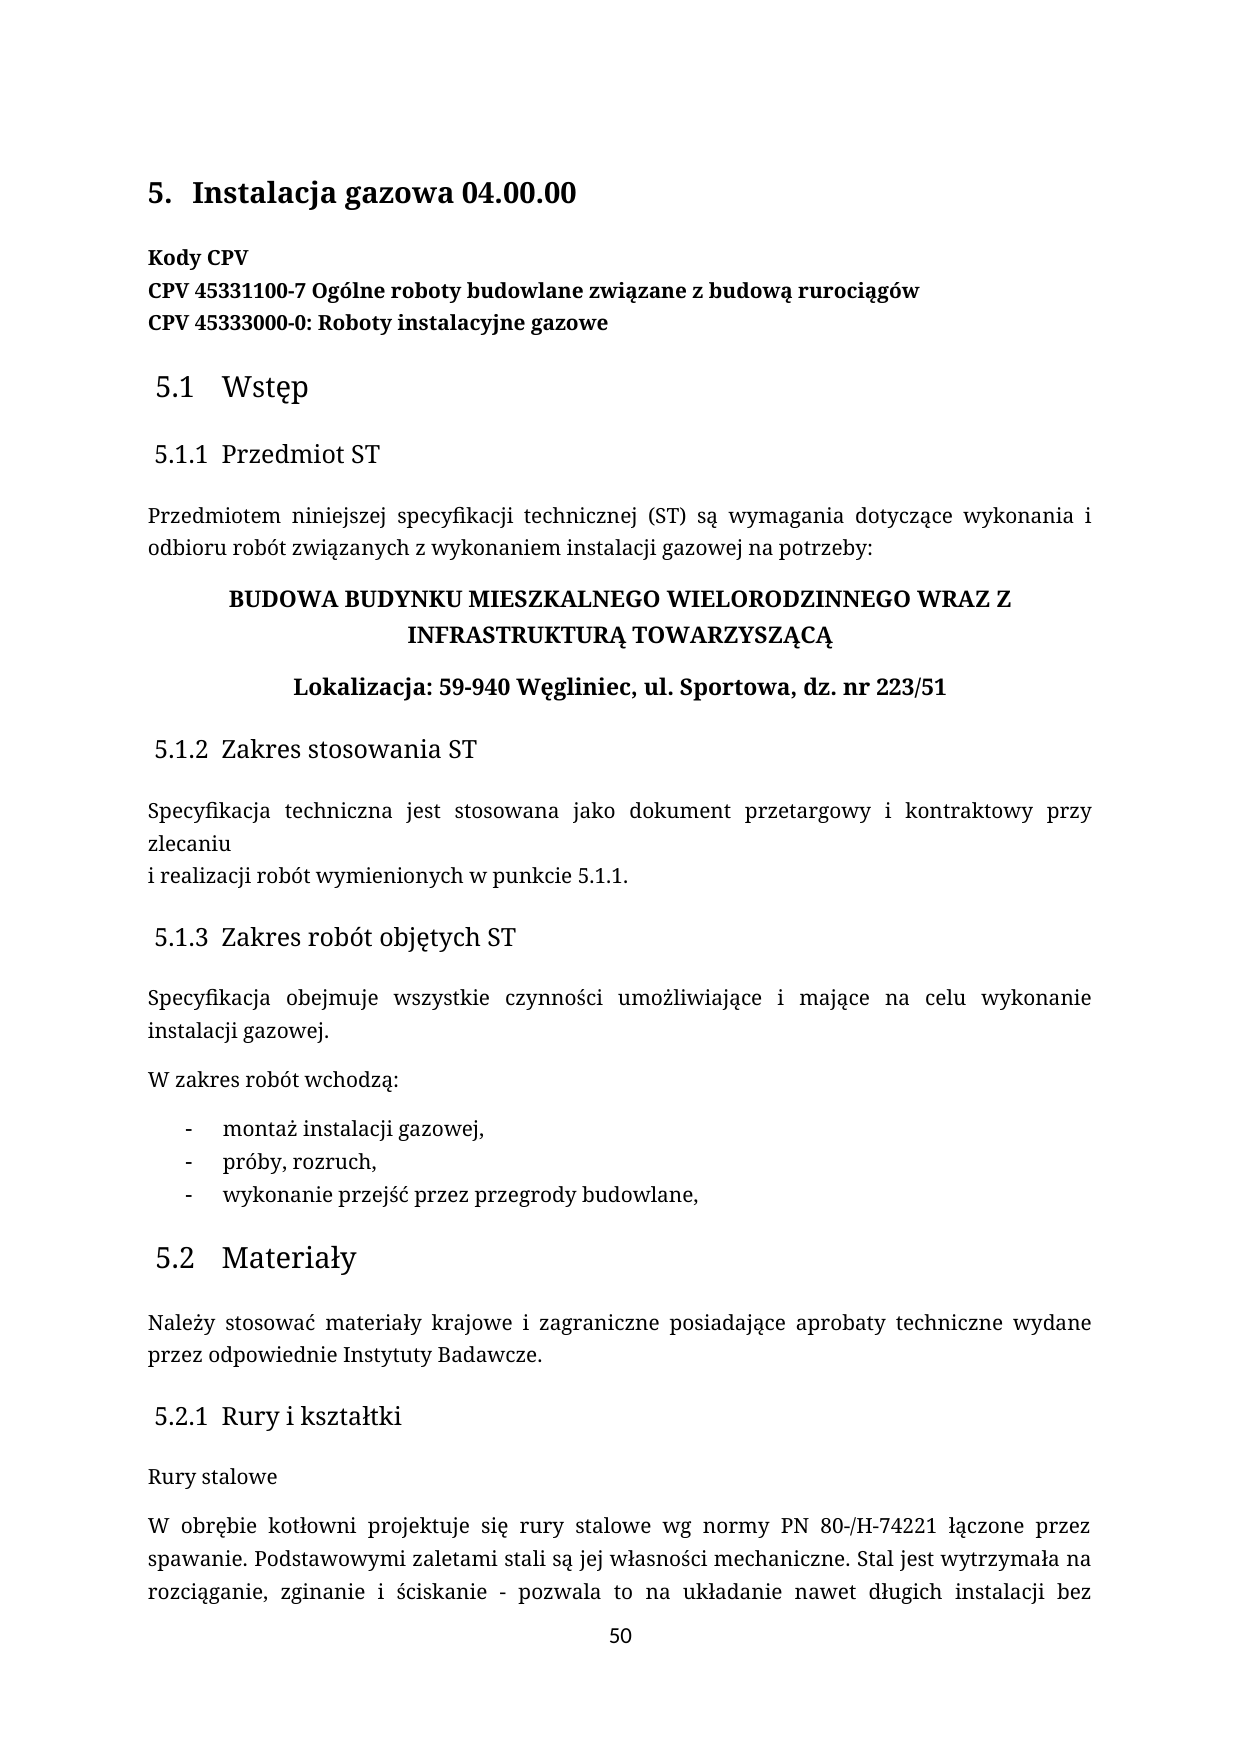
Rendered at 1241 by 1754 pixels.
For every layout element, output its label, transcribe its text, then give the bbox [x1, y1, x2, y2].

subtitle Zakres stosowania ST [148, 732, 1093, 766]
text CPV 45331100-7 Ogólne roboty budowlane związane z budową rurociągów [148, 276, 1093, 304]
text Lokalizacja: 59-940 Węgliniec, ul. Sportowa, dz. nr 223/51 [148, 671, 1093, 702]
list wykonanie przejść przez przegrody budowlane, [185, 1180, 1093, 1208]
text W zakres robót wchodzą: [148, 1065, 1093, 1094]
subtitle Instalacja gazowa 04.00.00 [148, 173, 1093, 212]
subtitle Rury i kształtki [148, 1398, 1093, 1432]
text Przedmiotem niniejszej specyfikacji technicznej (ST) są wymagania dotyczące wykonania i odbioru robót związanych z wykonaniem instalacji gazowej na potrzeby: [148, 501, 1093, 562]
subtitle Zakres robót objętych ST [148, 919, 1093, 953]
list montaż instalacji gazowej, [185, 1114, 1093, 1143]
subtitle Wstęp [148, 366, 1093, 406]
text Kody CPV [148, 243, 1093, 272]
text Specyfikacja techniczna jest stosowana jako dokument przetargowy i kontraktowy przy zlecaniu i realizacji robót wymienionych w punkcie 5.1.1. [148, 796, 1093, 890]
text Rury stalowe [148, 1462, 1093, 1491]
subtitle Materiały [148, 1237, 1093, 1277]
text BUDOWA BUDYNKU MIESZKALNEGO WIELORODZINNEGO WRAZ Z INFRASTRUKTURĄ TOWARZYSZĄCĄ [148, 583, 1093, 650]
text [148, 1512, 1093, 1605]
text Należy stosować materiały krajowe i zagraniczne posiadające aprobaty techniczne wydane przez odpowiednie Instytuty Badawcze. [148, 1308, 1093, 1369]
text Specyfikacja obejmuje wszystkie czynności umożliwiające i mające na celu wykonanie instalacji gazowej. [148, 983, 1093, 1044]
subtitle Przedmiot ST [148, 437, 1093, 471]
text CPV 45333000-0: Roboty instalacyjne gazowe [148, 308, 1093, 337]
list próby, rozruch, [185, 1147, 1093, 1176]
